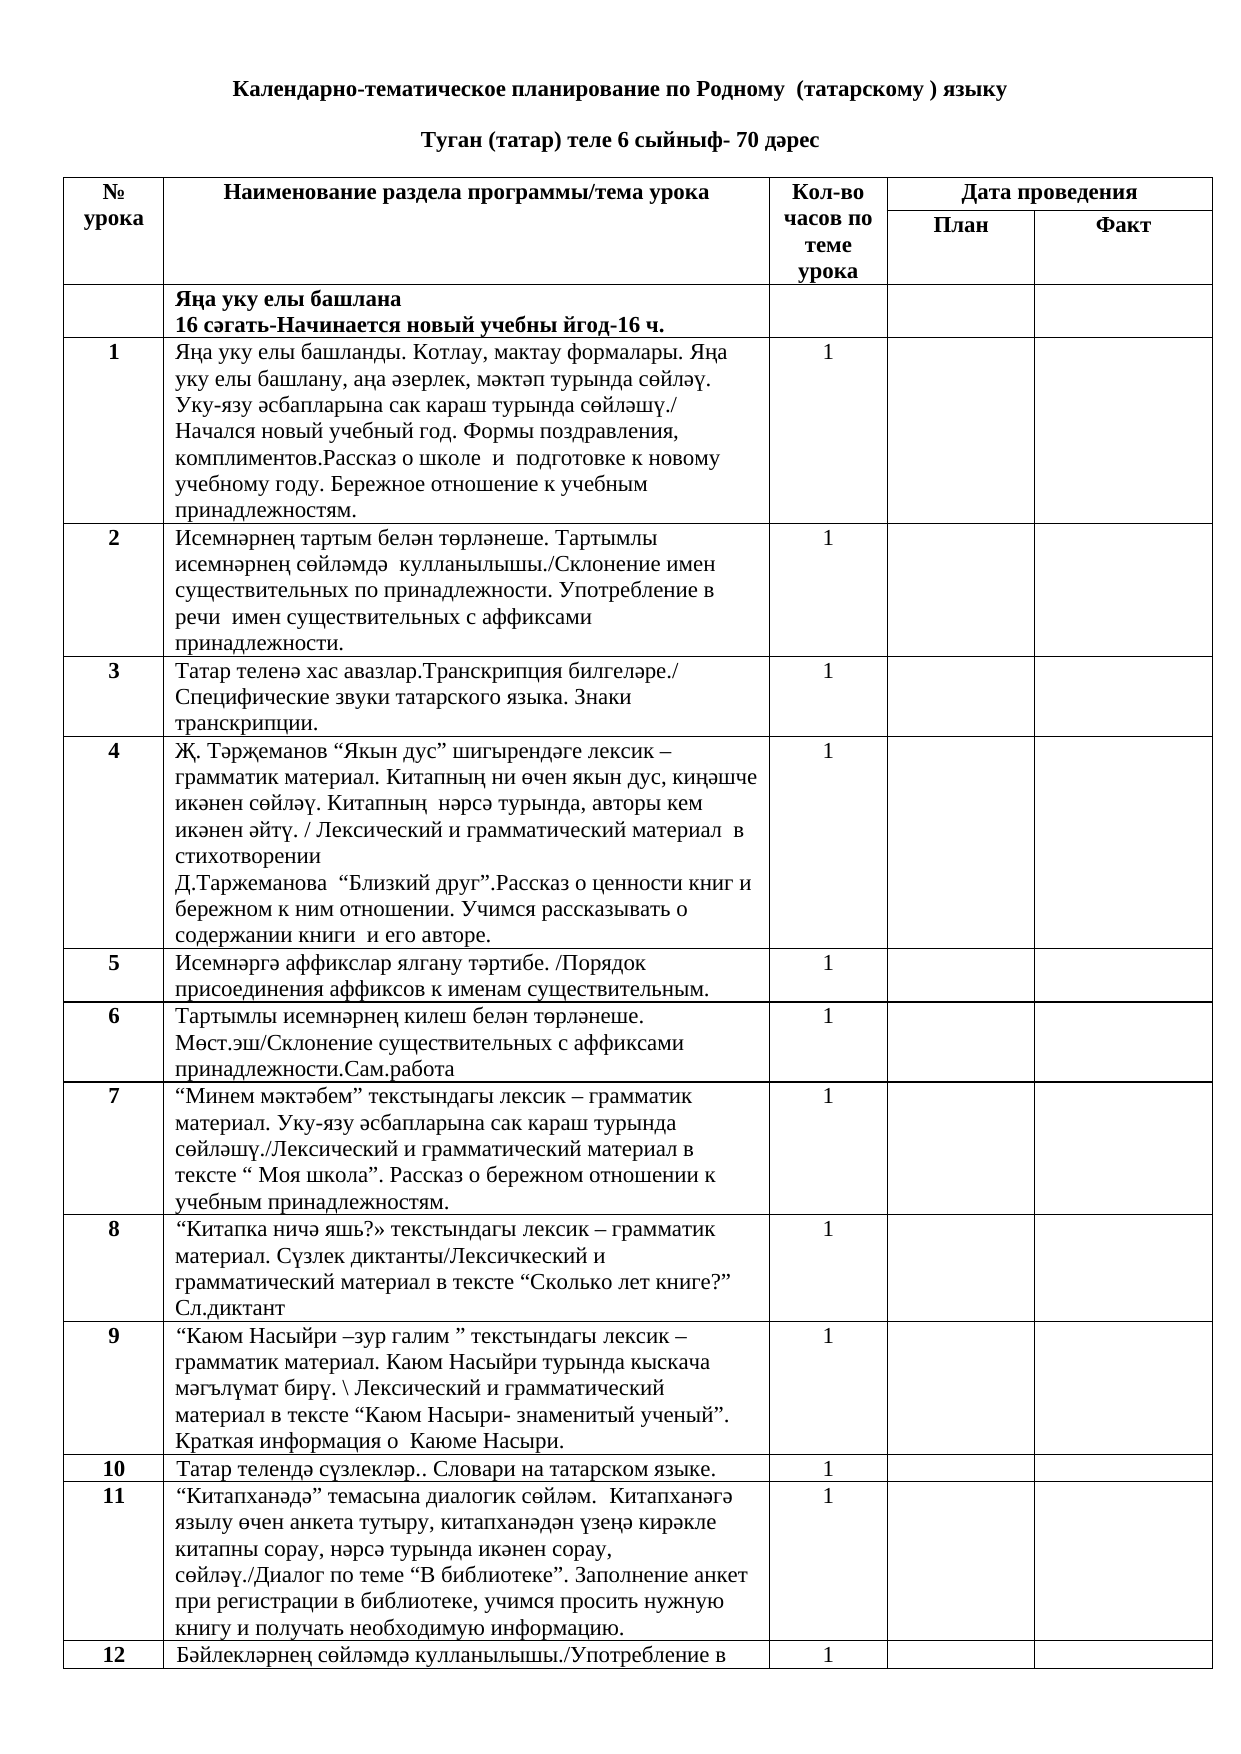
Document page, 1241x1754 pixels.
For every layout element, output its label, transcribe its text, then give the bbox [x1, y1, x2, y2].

table_cell 4 [64, 737, 163, 948]
table_cell [888, 1083, 1034, 1214]
table_cell [1035, 338, 1212, 523]
table_cell [1035, 949, 1212, 1001]
table_cell 1 [770, 1455, 887, 1481]
table_cell [770, 285, 887, 337]
table_cell 1 [64, 338, 163, 523]
table_cell [888, 285, 1034, 337]
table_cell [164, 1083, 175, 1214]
table_cell 11 [64, 1482, 163, 1640]
table_cell [1035, 1641, 1212, 1667]
table_cell 9 [64, 1322, 163, 1453]
table_cell 1 [770, 1215, 887, 1321]
table_cell [1035, 1083, 1212, 1214]
table_cell [1035, 657, 1212, 736]
table_header Дата проведения [888, 178, 1212, 210]
table_cell [888, 657, 1034, 736]
table_cell [1035, 737, 1212, 948]
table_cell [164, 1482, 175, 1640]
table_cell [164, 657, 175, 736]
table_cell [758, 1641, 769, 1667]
table_cell 1 [770, 949, 887, 1001]
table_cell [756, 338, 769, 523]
table_cell Яңа уку елы башлана 16 сәгать-Начинается новый учебны йгод-16 ч. [164, 285, 769, 337]
table_cell [1035, 1003, 1212, 1081]
table_cell 1 [770, 1322, 887, 1453]
table_cell [888, 1482, 1034, 1640]
table_cell [1035, 1322, 1212, 1453]
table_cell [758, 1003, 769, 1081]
table_cell [1035, 524, 1212, 656]
table_cell 1 [770, 524, 887, 656]
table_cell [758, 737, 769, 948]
table_cell [1035, 285, 1212, 337]
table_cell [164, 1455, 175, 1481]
table_cell [888, 524, 1034, 656]
table_cell [888, 1322, 1034, 1453]
table_cell [888, 338, 1034, 523]
table_cell [1035, 1482, 1212, 1640]
table_cell 5 [64, 949, 163, 1001]
table_cell 12 [64, 1641, 163, 1667]
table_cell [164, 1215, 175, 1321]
table_cell Факт [1035, 211, 1212, 283]
table_cell 1 [770, 657, 887, 736]
table_cell [888, 1003, 1034, 1081]
table_cell 3 [64, 657, 163, 736]
table_cell [1035, 1455, 1212, 1481]
table_cell [888, 1215, 1034, 1321]
table_cell [888, 1641, 1034, 1667]
table_cell 1 [770, 1003, 887, 1081]
table_cell 8 [64, 1215, 163, 1321]
table_cell 2 [64, 524, 163, 656]
table_cell 1 [770, 737, 887, 948]
table_header № урока [64, 178, 163, 283]
text Календарно-тематическое планирование по Родному (татарскому ) языку [75, 75, 1165, 101]
table_header Наименование раздела программы/тема урока [164, 178, 769, 283]
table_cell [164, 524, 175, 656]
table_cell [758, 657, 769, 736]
text Туган (татар) теле 6 сыйныф- 70 дәрес [75, 126, 1165, 152]
table_cell [64, 285, 163, 337]
table_cell 7 [64, 1083, 163, 1214]
table_cell 1 [770, 1482, 887, 1640]
table_cell [888, 949, 1034, 1001]
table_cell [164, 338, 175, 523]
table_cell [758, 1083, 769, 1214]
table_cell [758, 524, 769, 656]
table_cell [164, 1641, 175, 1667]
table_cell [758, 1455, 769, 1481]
table_cell [888, 1455, 1034, 1481]
table_cell [1035, 1215, 1212, 1321]
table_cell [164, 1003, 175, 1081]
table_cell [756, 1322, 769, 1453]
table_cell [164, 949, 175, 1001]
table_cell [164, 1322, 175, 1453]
table_cell План [888, 211, 1034, 283]
table_header Кол-во часов по теме урока [770, 178, 887, 283]
table_cell 1 [770, 1083, 887, 1214]
table_cell 6 [64, 1003, 163, 1081]
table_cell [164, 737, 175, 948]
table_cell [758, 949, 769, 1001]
table_cell 10 [64, 1455, 163, 1481]
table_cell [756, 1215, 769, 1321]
table_cell 1 [770, 1641, 887, 1667]
table_cell 1 [770, 338, 887, 523]
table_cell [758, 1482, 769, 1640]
table_cell [888, 737, 1034, 948]
